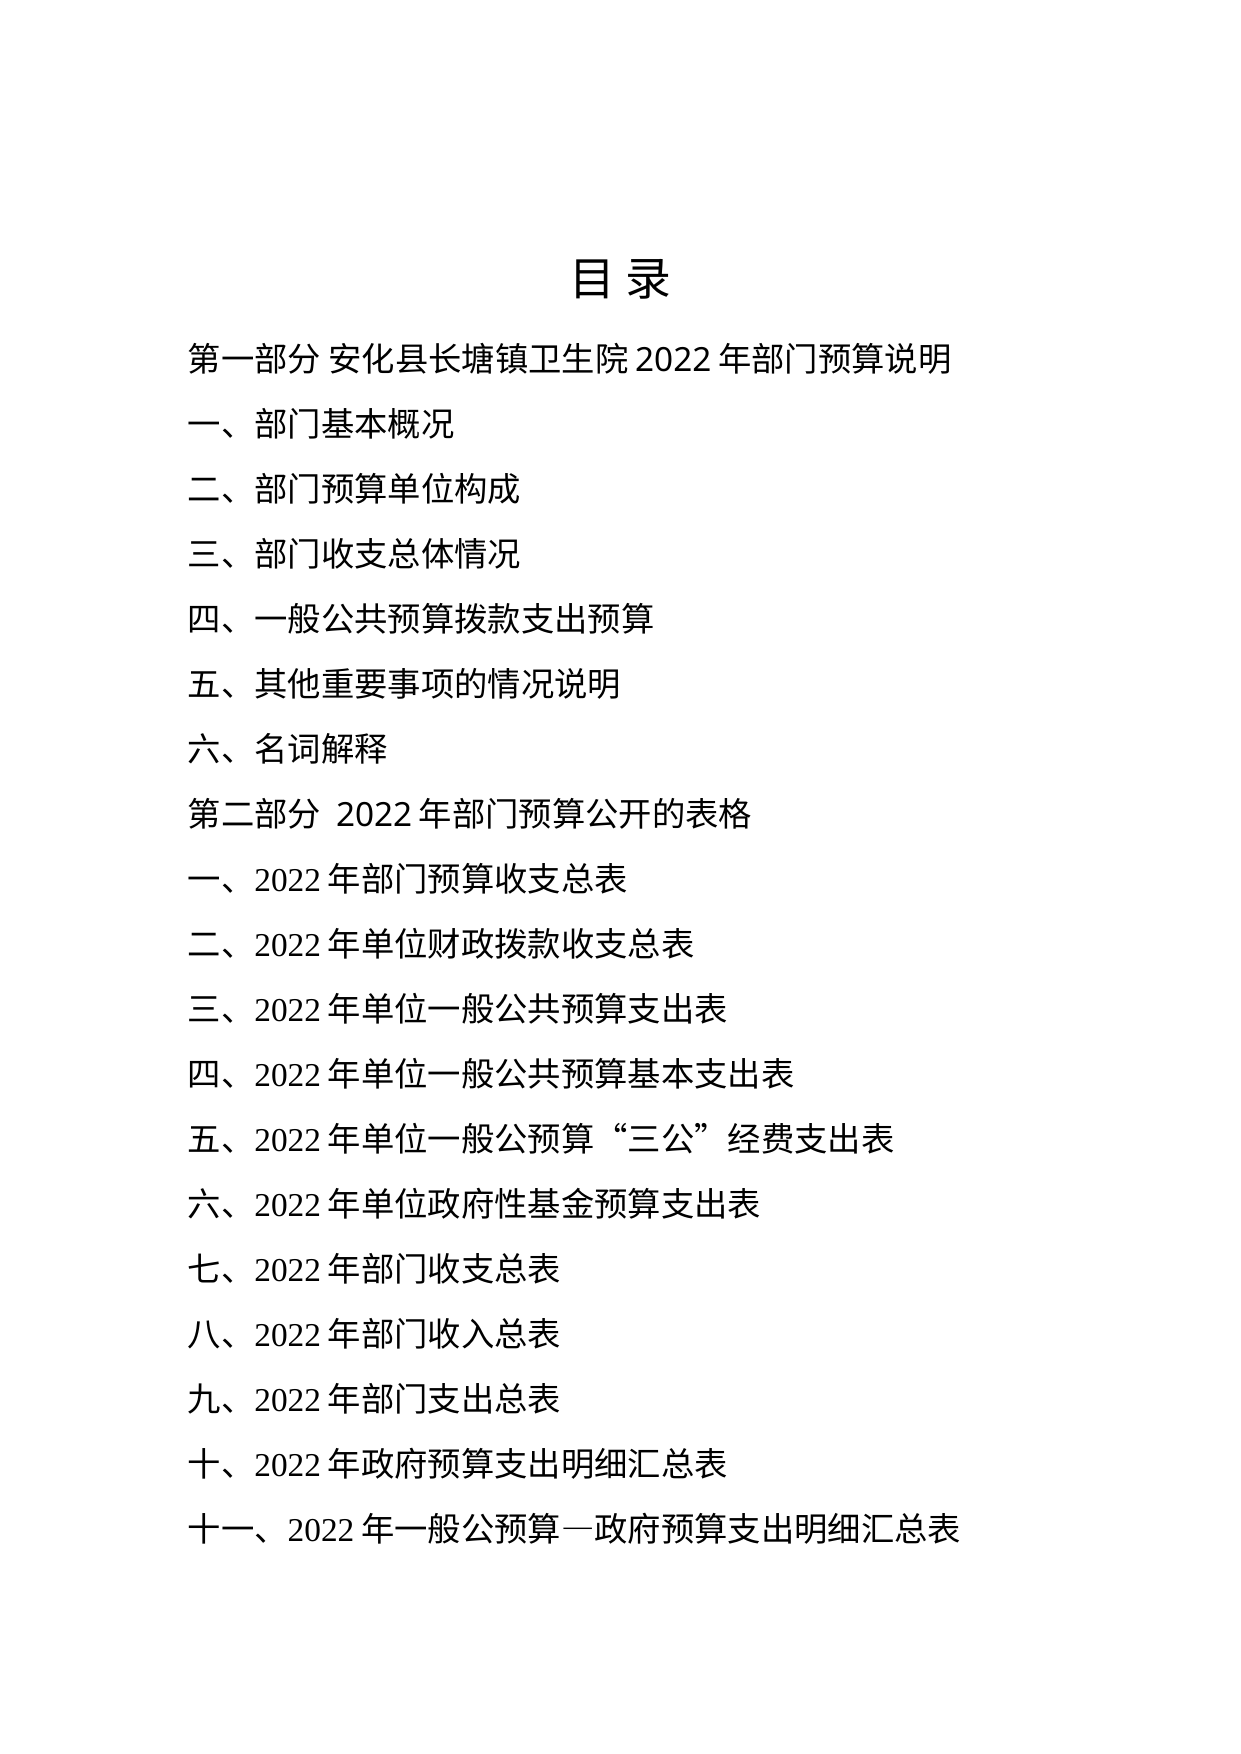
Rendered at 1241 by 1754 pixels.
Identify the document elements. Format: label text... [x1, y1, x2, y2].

text 第二部分 2022年部门预算公开的表格 [187, 779, 1053, 844]
text 十一、2022年一般公预算—政府预算支出明细汇总表 [187, 1494, 1053, 1559]
text 四、一般公共预算拨款支出预算 [187, 584, 1053, 649]
text 十、2022年政府预算支出明细汇总表 [187, 1429, 1053, 1494]
text 三、2022年单位一般公共预算支出表 [187, 974, 1053, 1039]
text 一、2022年部门预算收支总表 [187, 844, 1053, 909]
text 目 录 [187, 227, 1053, 324]
text 八、2022年部门收入总表 [187, 1299, 1053, 1364]
text 六、2022年单位政府性基金预算支出表 [187, 1169, 1053, 1234]
text 九、2022年部门支出总表 [187, 1364, 1053, 1429]
text 四、2022年单位一般公共预算基本支出表 [187, 1039, 1053, 1104]
text 七、2022年部门收支总表 [187, 1234, 1053, 1299]
text 二、2022年单位财政拨款收支总表 [187, 909, 1053, 974]
text 第一部分 安化县长塘镇卫生院2022年部门预算说明 [187, 324, 1053, 389]
text 三、部门收支总体情况 [187, 519, 1053, 584]
text 五、其他重要事项的情况说明 [187, 649, 1053, 714]
text 五、2022年单位一般公预算“三公”经费支出表 [187, 1104, 1053, 1169]
text 一、部门基本概况 [187, 389, 1053, 454]
text 二、部门预算单位构成 [187, 454, 1053, 519]
text 六、名词解释 [187, 714, 1053, 779]
